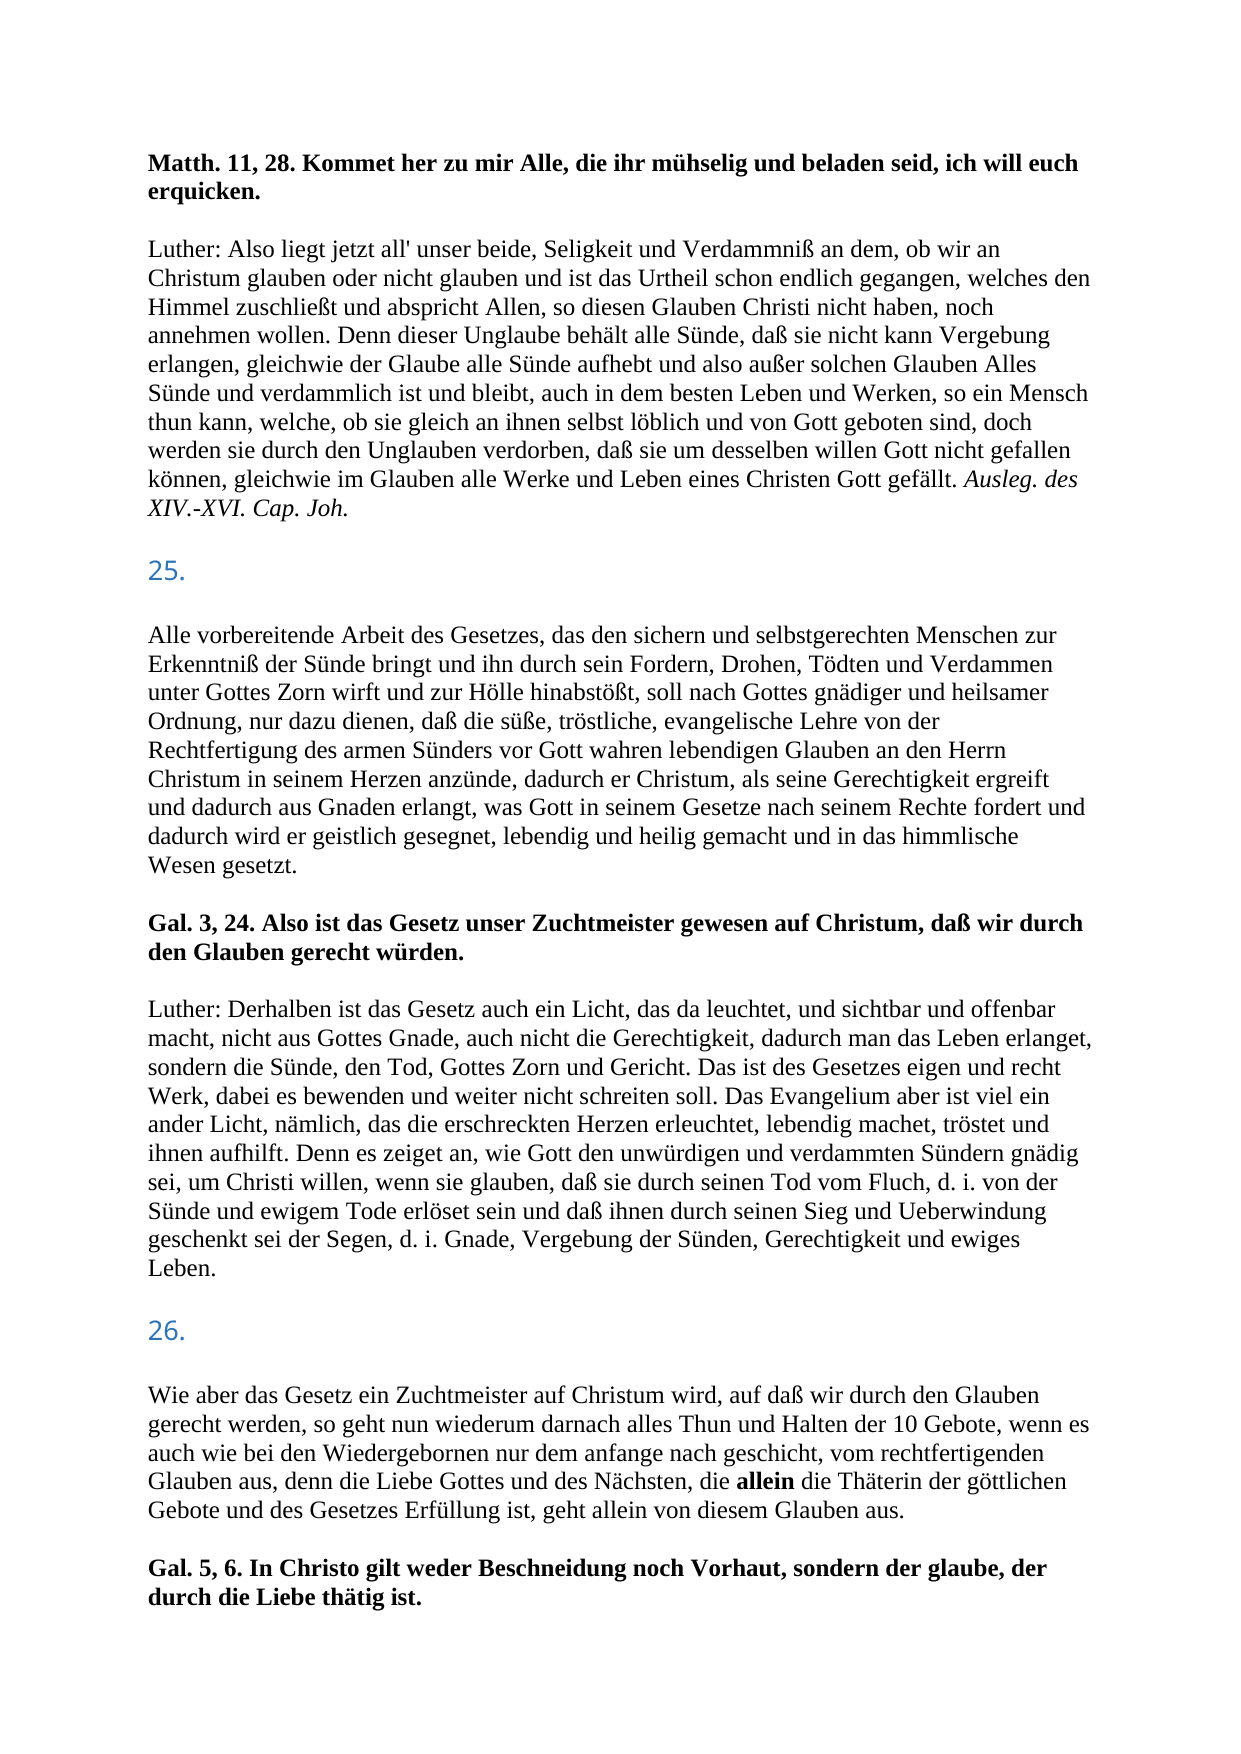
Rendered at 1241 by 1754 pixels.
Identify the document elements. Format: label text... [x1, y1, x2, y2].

text Gal. 5, 6. In Christo gilt weder Beschneidung noch Vorhaut, sondern der glaube, der durch die Liebe thätig ist. [148, 1553, 1093, 1611]
text Alle vorbereitende Arbeit des Gesetzes, das den sichern und selbstgerechten Menschen zur Erkenntniß der Sünde bringt und ihn durch sein Fordern, Drohen, Tödten und Verdammen unter Gottes Zorn wirft und zur Hölle hinabstößt, soll nach Gottes gnädiger und heilsamer Ordnung, nur dazu dienen, daß die süße, tröstliche, evangelische Lehre von der Rechtfertigung des armen Sünders vor Gott wahren lebendigen Glauben an den Herrn Christum in seinem Herzen anzünde, dadurch er Christum, als seine Gerechtigkeit ergreift und dadurch aus Gnaden erlangt, was Gott in seinem Gesetze nach seinem Rechte fordert und dadurch wird er geistlich gesegnet, lebendig und heilig gemacht und in das himmlische Wesen gesetzt. [148, 620, 1093, 879]
text Luther: Also liegt jetzt all' unser beide, Seligkeit und Verdammniß an dem, ob wir an Christum glauben oder nicht glauben und ist das Urtheil schon endlich gegangen, welches den Himmel zuschließt und abspricht Allen, so diesen Glauben Christi nicht haben, noch annehmen wollen. Denn dieser Unglaube behält alle Sünde, daß sie nicht kann Vergebung erlangen, gleichwie der Glaube alle Sünde aufhebt und also außer solchen Glauben Alles Sünde und verdammlich ist und bleibt, auch in dem besten Leben und Werken, so ein Mensch thun kann, welche, ob sie gleich an ihnen selbst löblich und von Gott geboten sind, doch werden sie durch den Unglauben verdorben, daß sie um desselben willen Gott nicht gefallen können, gleichwie im Glauben alle Werke und Leben eines Christen Gott gefällt. Ausleg. des XIV.-XVI. Cap. Joh. [148, 234, 1093, 522]
text Luther: Derhalben ist das Gesetz auch ein Licht, das da leuchtet, und sichtbar und offenbar macht, nicht aus Gottes Gnade, auch nicht die Gerechtigkeit, dadurch man das Leben erlanget, sondern die Sünde, den Tod, Gottes Zorn und Gericht. Das ist des Gesetzes eigen und recht Werk, dabei es bewenden und weiter nicht schreiten soll. Das Evangelium aber ist viel ein ander Licht, nämlich, das die erschreckten Herzen erleuchtet, lebendig machet, tröstet und ihnen aufhilft. Denn es zeiget an, wie Gott den unwürdigen und verdammten Sündern gnädig sei, um Christi willen, wenn sie glauben, daß sie durch seinen Tod vom Fluch, d. i. von der Sünde und ewigem Tode erlöset sein und daß ihnen durch seinen Sieg und Ueberwindung geschenkt sei der Segen, d. i. Gnade, Vergebung der Sünden, Gerechtigkeit und ewiges Leben. [148, 994, 1093, 1282]
subtitle 25. [148, 551, 1093, 588]
subtitle 26. [148, 1311, 1093, 1348]
text Gal. 3, 24. Also ist das Gesetz unser Zuchtmeister gewesen auf Christum, daß wir durch den Glauben gerecht würden. [148, 908, 1093, 965]
text Matth. 11, 28. Kommet her zu mir Alle, die ihr mühselig und beladen seid, ich will euch erquicken. [148, 148, 1093, 205]
text Wie aber das Gesetz ein Zuchtmeister auf Christum wird, auf daß wir durch den Glauben gerecht werden, so geht nun wiederum darnach alles Thun und Halten der 10 Gebote, wenn es auch wie bei den Wiedergebornen nur dem anfange nach geschicht, vom rechtfertigenden Glauben aus, denn die Liebe Gottes und des Nächsten, die allein die Thäterin der göttlichen Gebote und des Gesetzes Erfüllung ist, geht allein von diesem Glauben aus. [148, 1380, 1093, 1524]
